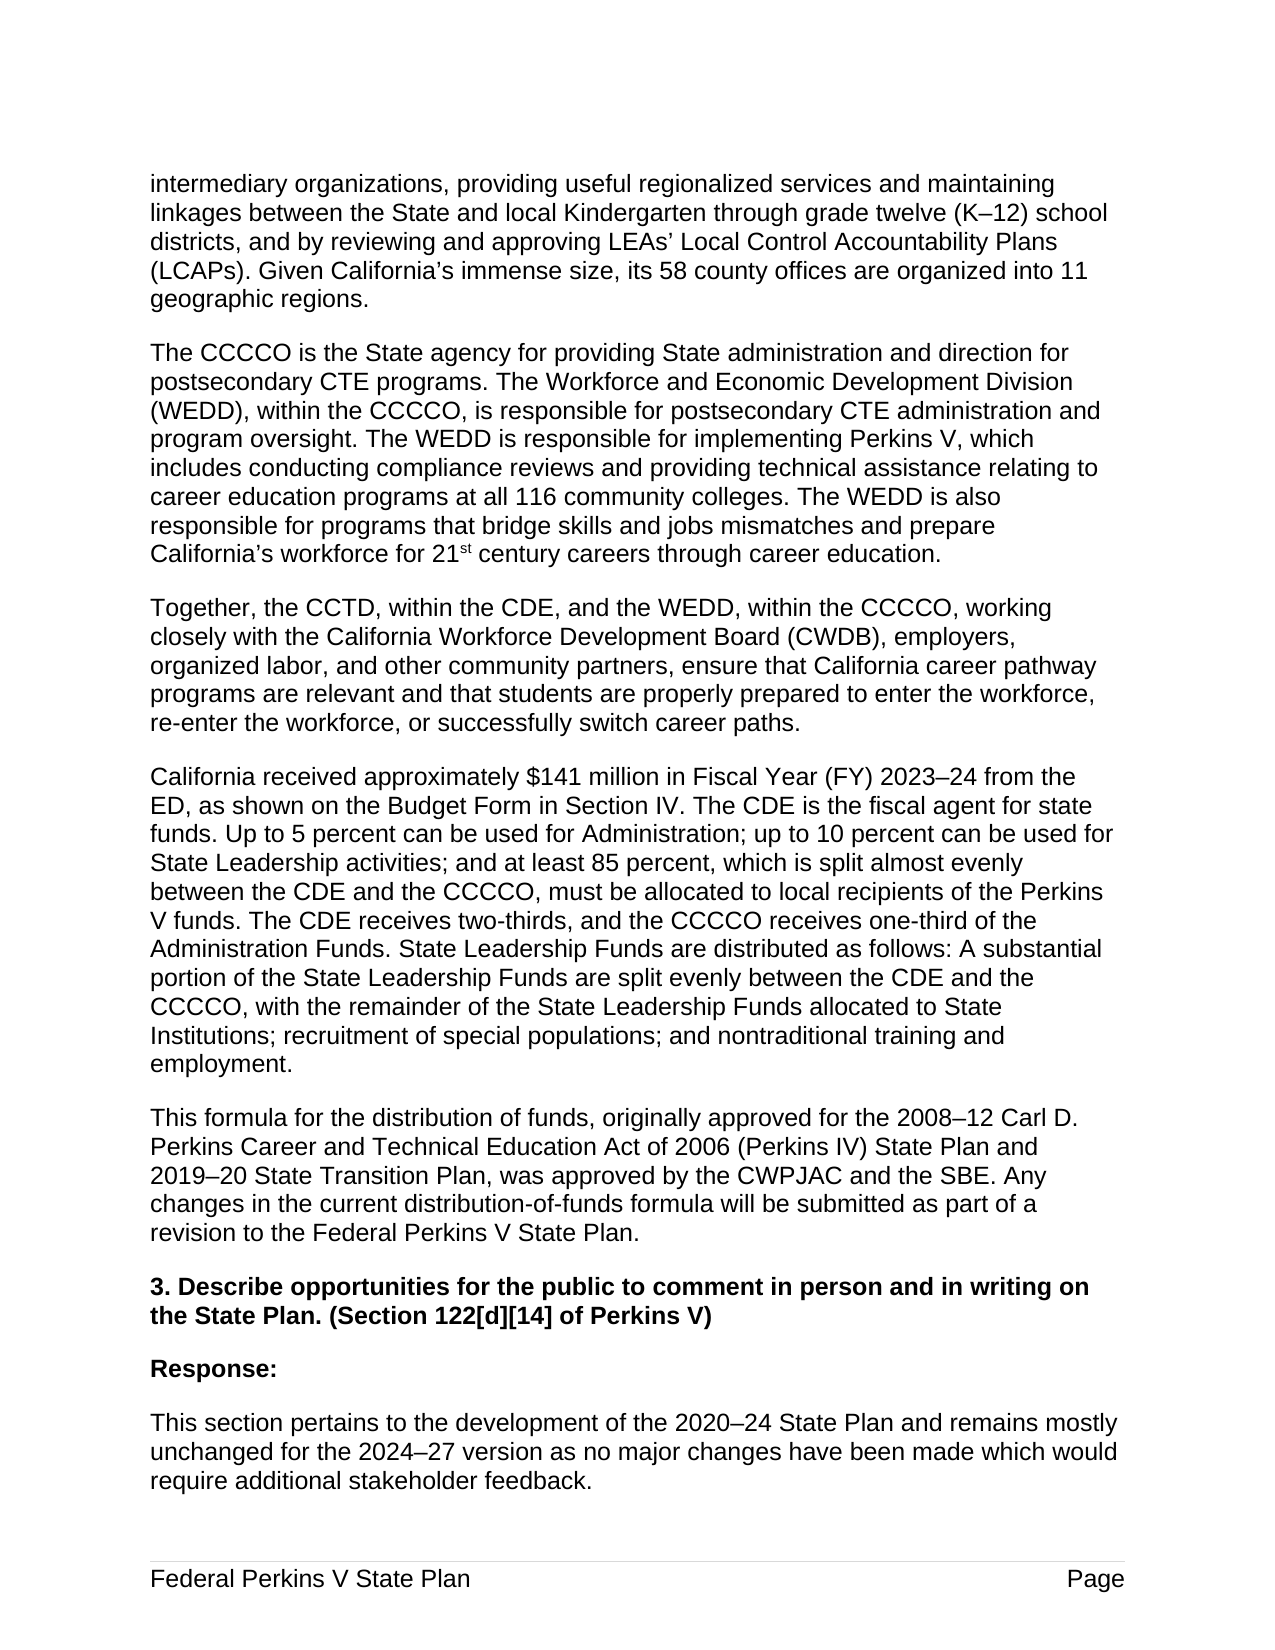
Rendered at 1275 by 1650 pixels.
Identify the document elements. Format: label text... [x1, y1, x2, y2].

text This section pertains to the development of the 2020–24 State Plan and remains mostly unchanged for the 2024–27 version as no major changes have been made which would require additional stakeholder feedback. [150, 1408, 1125, 1494]
text California received approximately $141 million in Fiscal Year (FY) 2023–24 from the ED, as shown on the Budget Form in Section IV. The CDE is the fiscal agent for state funds. Up to 5 percent can be used for Administration; up to 10 percent can be used for State Leadership activities; and at least 85 percent, which is split almost evenly between the CDE and the CCCCO, must be allocated to local recipients of the Perkins V funds. The CDE receives two-thirds, and the CCCCO receives one-third of the Administration Funds. State Leadership Funds are distributed as follows: A substantial portion of the State Leadership Funds are split evenly between the CDE and the CCCCO, with the remainder of the State Leadership Funds allocated to State Institutions; recruitment of special populations; and nontraditional training and employment. [150, 762, 1125, 1078]
text The CCCCO is the State agency for providing State administration and direction for postsecondary CTE programs. The Workforce and Economic Development Division (WEDD), within the CCCCO, is responsible for postsecondary CTE administration and program oversight. The WEDD is responsible for implementing Perkins V, which includes conducting compliance reviews and providing technical assistance relating to career education programs at all 116 community colleges. The WEDD is also responsible for programs that bridge skills and jobs mismatches and prepare California’s workforce for 21st century careers through career education. [150, 338, 1125, 568]
text This formula for the distribution of funds, originally approved for the 2008–12 Carl D. Perkins Career and Technical Education Act of 2006 (Perkins IV) State Plan and 2019–20 State Transition Plan, was approved by the CWPJAC and the SBE. Any changes in the current distribution-of-funds formula will be submitted as part of a revision to the Federal Perkins V State Plan. [150, 1103, 1125, 1247]
text Response: [150, 1354, 1125, 1383]
text 3. Describe opportunities for the public to comment in person and in writing on the State Plan. (Section 122[d][14] of Perkins V) [150, 1272, 1125, 1329]
text Together, the CCTD, within the CDE, and the WEDD, within the CCCCO, working closely with the California Workforce Development Board (CWDB), employers, organized labor, and other community partners, ensure that California career pathway programs are relevant and that students are properly prepared to enter the workforce, re-enter the workforce, or successfully switch career paths. [150, 593, 1125, 737]
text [150, 169, 1125, 313]
